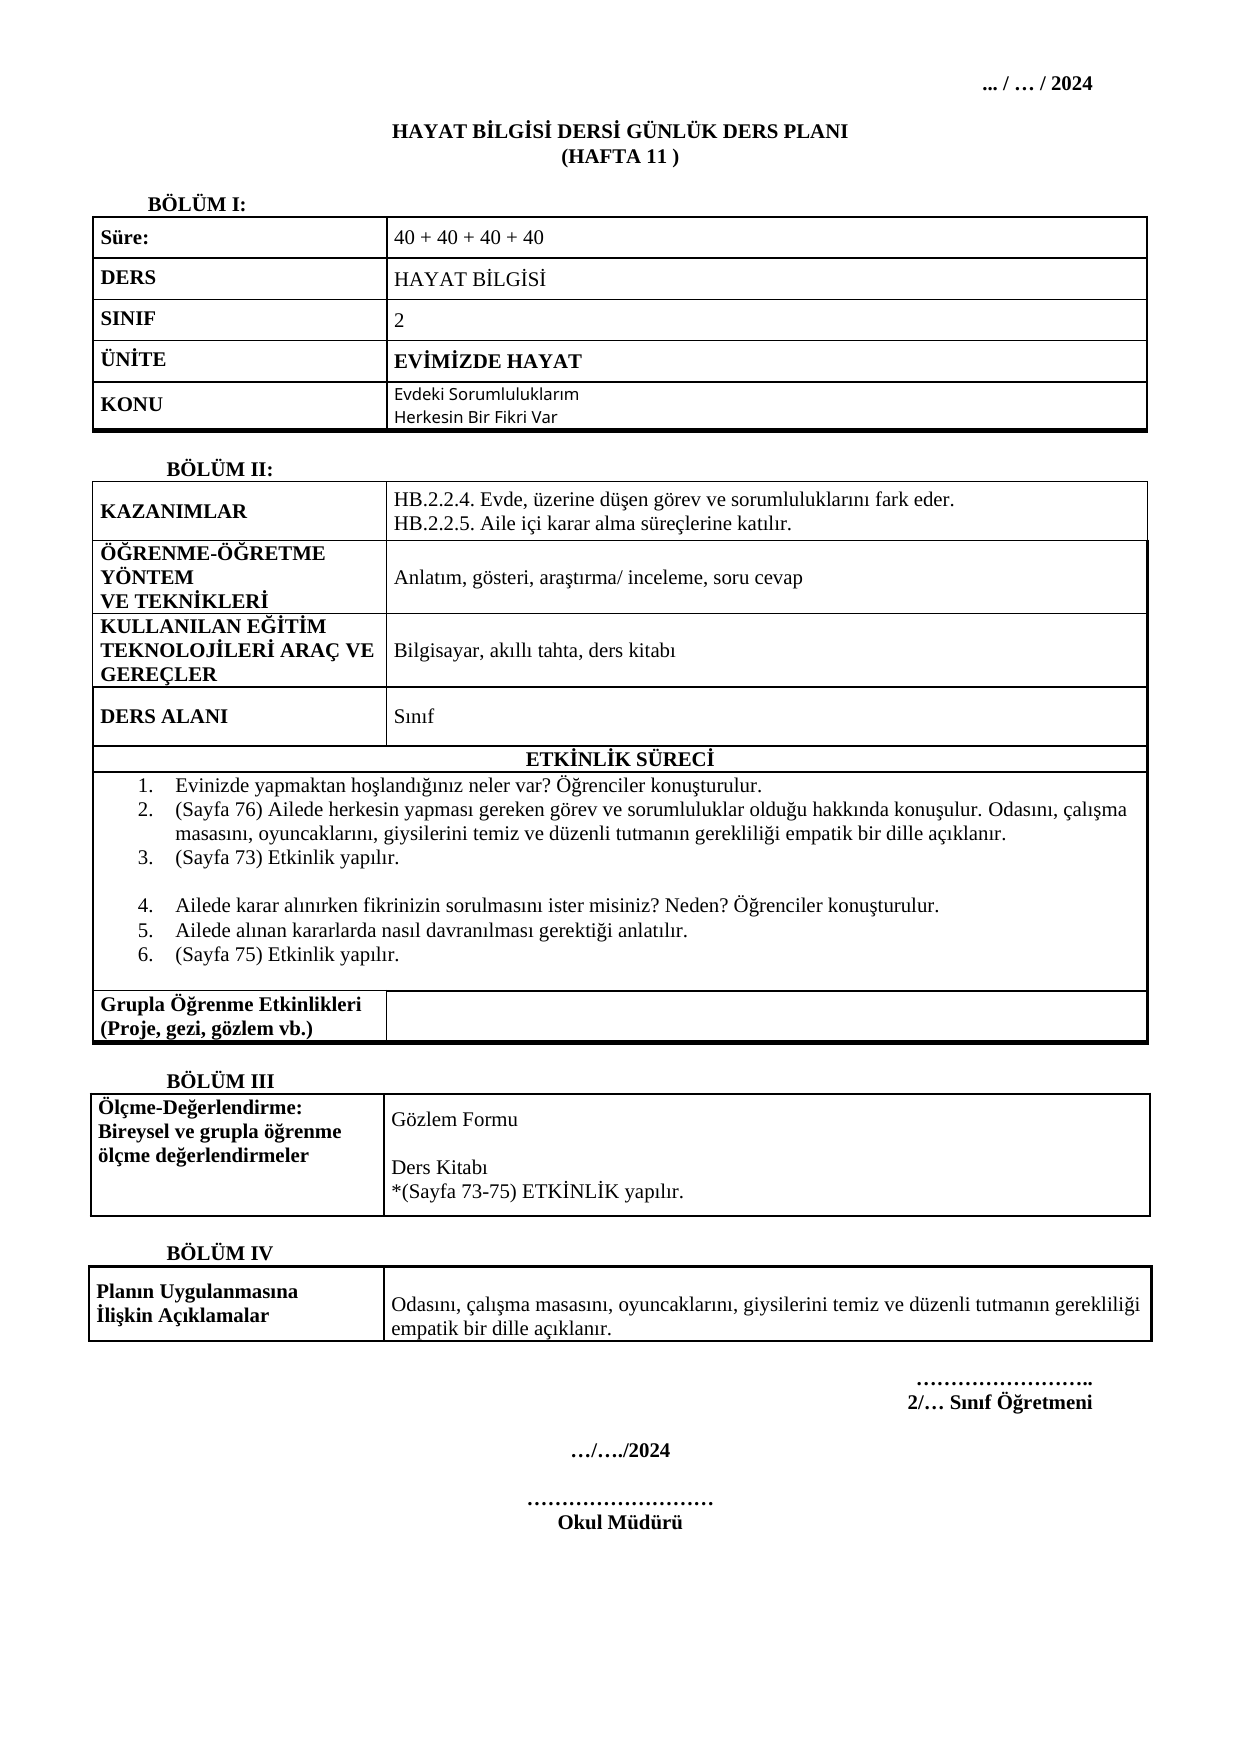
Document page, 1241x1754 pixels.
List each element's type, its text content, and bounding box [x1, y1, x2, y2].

text ……………………… [148, 1486, 1092, 1510]
text ... / … / 2024 [148, 71, 1092, 95]
text Okul Müdürü [148, 1510, 1092, 1534]
table_cell KONU [94, 383, 386, 428]
table_cell Evdeki Sorumluluklarım Herkesin Bir Fikri Var [388, 383, 1146, 428]
table_header KAZANIMLAR [93, 482, 386, 539]
text BÖLÜM I: [148, 192, 1092, 216]
text (HAFTA 11 ) [148, 143, 1092, 168]
table_header 40 + 40 + 40 + 40 [388, 218, 1146, 257]
table_cell Evinizde yapmaktan hoşlandığınız neler var? Öğrenciler konuşturulur. (Sayfa 76) Ailede herkesin yapması gereken görev ve sorumluluklar olduğu hakkında konuşulur. Odasını, çalışma masasını, oyuncaklarını, giysilerini temiz ve düzenli tutmanın gerekliliği empatik bir dille açıklanır. (Sayfa 73) Etkinlik yapılır. Ailede karar alınırken fikrinizin sorulmasını ister misiniz? Neden? Öğrenciler konuşturulur. Ailede alınan kararlarda nasıl davranılması gerektiği anlatılır. (Sayfa 75) Etkinlik yapılır. [94, 773, 1146, 990]
table_header Planın Uygulanmasına İlişkin Açıklamalar [90, 1268, 383, 1339]
table_header Süre: [94, 218, 386, 257]
text BÖLÜM II: [148, 457, 1092, 481]
table_cell Bilgisayar, akıllı tahta, ders kitabı [387, 614, 1146, 686]
table_cell DERS ALANI [94, 688, 386, 745]
table_cell EVİMİZDE HAYAT [388, 341, 1146, 381]
table_header HB.2.2.4. Evde, üzerine düşen görev ve sorumluluklarını fark eder. HB.2.2.5. Aile içi karar alma süreçlerine katılır. [387, 482, 1147, 539]
table_header Ölçme-Değerlendirme: Bireysel ve grupla öğrenme ölçme değerlendirmeler [92, 1095, 383, 1215]
table_cell SINIF [94, 300, 386, 340]
text HAYAT BİLGİSİ DERSİ GÜNLÜK DERS PLANI [148, 119, 1092, 143]
table_cell HAYAT BİLGİSİ [388, 259, 1146, 298]
table_cell ÜNİTE [94, 341, 386, 381]
table_cell KULLANILAN EĞİTİM TEKNOLOJİLERİ ARAÇ VE GEREÇLER [93, 614, 386, 686]
subtitle BÖLÜM IV [148, 1241, 1092, 1265]
subtitle BÖLÜM III [148, 1069, 1092, 1093]
text 2/… Sınıf Öğretmeni [148, 1390, 1092, 1414]
table_cell Anlatım, gösteri, araştırma/ inceleme, soru cevap [387, 541, 1146, 613]
table_cell ÖĞRENME-ÖĞRETME YÖNTEM VE TEKNİKLERİ [93, 541, 386, 613]
text …………………….. [148, 1366, 1092, 1390]
table_header Gözlem Formu Ders Kitabı *(Sayfa 73-75) ETKİNLİK yapılır. [385, 1095, 1149, 1215]
table_cell [387, 992, 1146, 1040]
table_cell Sınıf [387, 688, 1146, 745]
table_cell ETKİNLİK SÜRECİ [94, 747, 1146, 771]
table_header Odasını, çalışma masasını, oyuncaklarını, giysilerini temiz ve düzenli tutmanın gerekliliği empatik bir dille açıklanır. [385, 1268, 1150, 1339]
table_cell DERS [94, 259, 386, 298]
table_cell Grupla Öğrenme Etkinlikleri (Proje, gezi, gözlem vb.) [94, 991, 386, 1040]
table_cell 2 [388, 300, 1146, 340]
text …/…./2024 [148, 1438, 1092, 1462]
